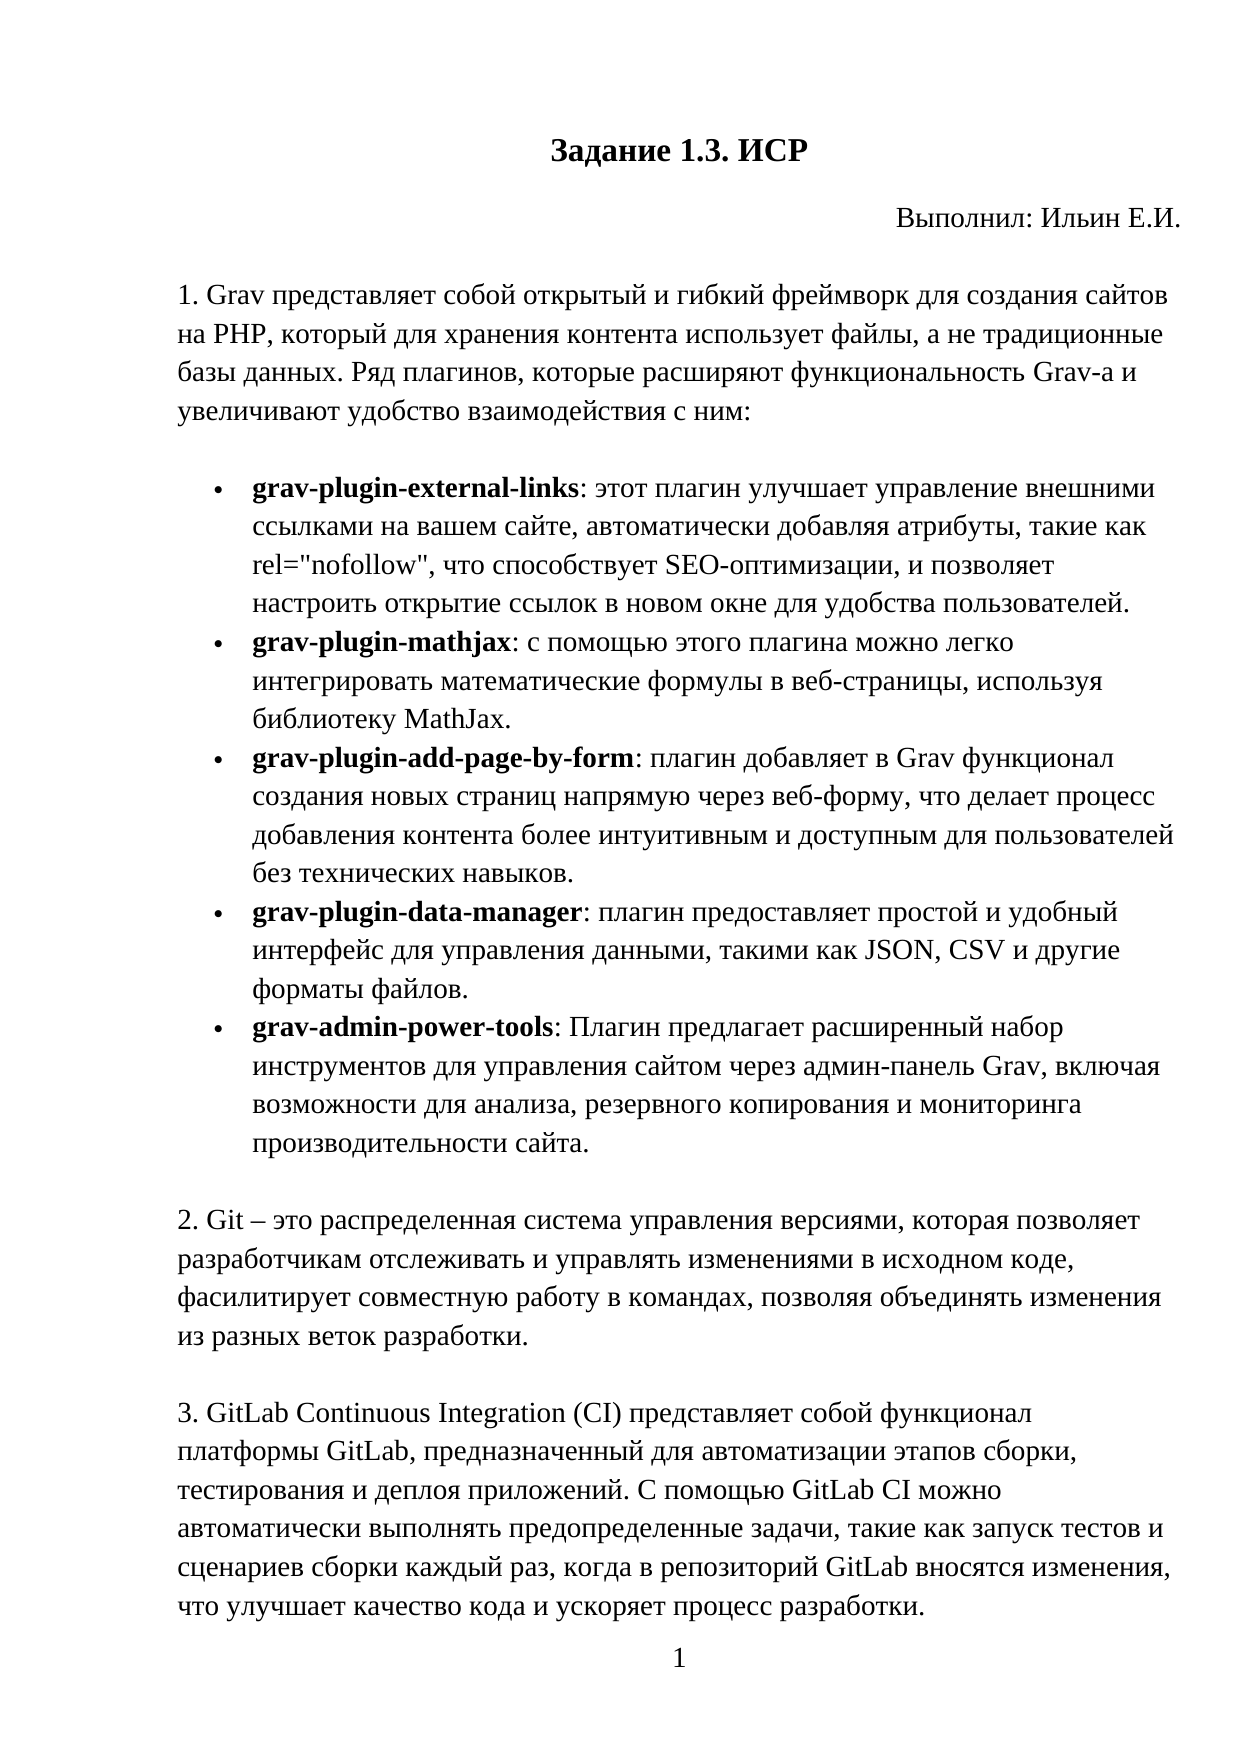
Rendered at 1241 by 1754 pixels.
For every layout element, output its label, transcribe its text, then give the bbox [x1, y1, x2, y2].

list grav-plugin-external-links: этот плагин улучшает управление внешними ссылками на вашем сайте, автоматически добавляя атрибуты, такие как rel="nofollow", что способствует SEO-оптимизации, и позволяет настроить открытие ссылок в новом окне для удобства пользователей. [214, 470, 1181, 619]
list grav-plugin-data-manager: плагин предоставляет простой и удобный интерфейс для управления данными, такими как JSON, CSV и другие форматы файлов. [214, 894, 1181, 1004]
text Выполнил: Ильин Е.И. [177, 200, 1181, 234]
list grav-plugin-add-page-by-form: плагин добавляет в Grav функционал создания новых страниц напрямую через веб-форму, что делает процесс добавления контента более интуитивным и доступным для пользователей без технических навыков. [214, 740, 1181, 889]
list grav-admin-power-tools: Плагин предлагает расширенный набор инструментов для управления сайтом через админ-панель Grav, включая возможности для анализа, резервного копирования и мониторинга производительности сайта. [214, 1009, 1181, 1159]
list grav-plugin-mathjax: с помощью этого плагина можно легко интегрировать математические формулы в веб-страницы, используя библиотеку MathJax. [214, 624, 1181, 735]
text 2. Git – это распределенная система управления версиями, которая позволяет разработчикам отслеживать и управлять изменениями в исходном коде, фасилитирует совместную работу в командах, позволяя объединять изменения из разных веток разработки. [177, 1202, 1181, 1351]
subtitle Задание 1.3. ИСР [177, 130, 1181, 168]
text 3. GitLab Continuous Integration (CI) представляет собой функционал платформы GitLab, предназначенный для автоматизации этапов сборки, тестирования и деплоя приложений. С помощью GitLab CI можно автоматически выполнять предопределенные задачи, такие как запуск тестов и сценариев сборки каждый раз, когда в репозиторий GitLab вносятся изменения, что улучшает качество кода и ускоряет процесс разработки. [177, 1395, 1181, 1621]
text 1. Grav представляет собой открытый и гибкий фреймворк для создания сайтов на PHP, который для хранения контента использует файлы, а не традиционные базы данных. Ряд плагинов, которые расширяют функциональность Grav-а и увеличивают удобство взаимодействия с ним: [177, 277, 1181, 426]
